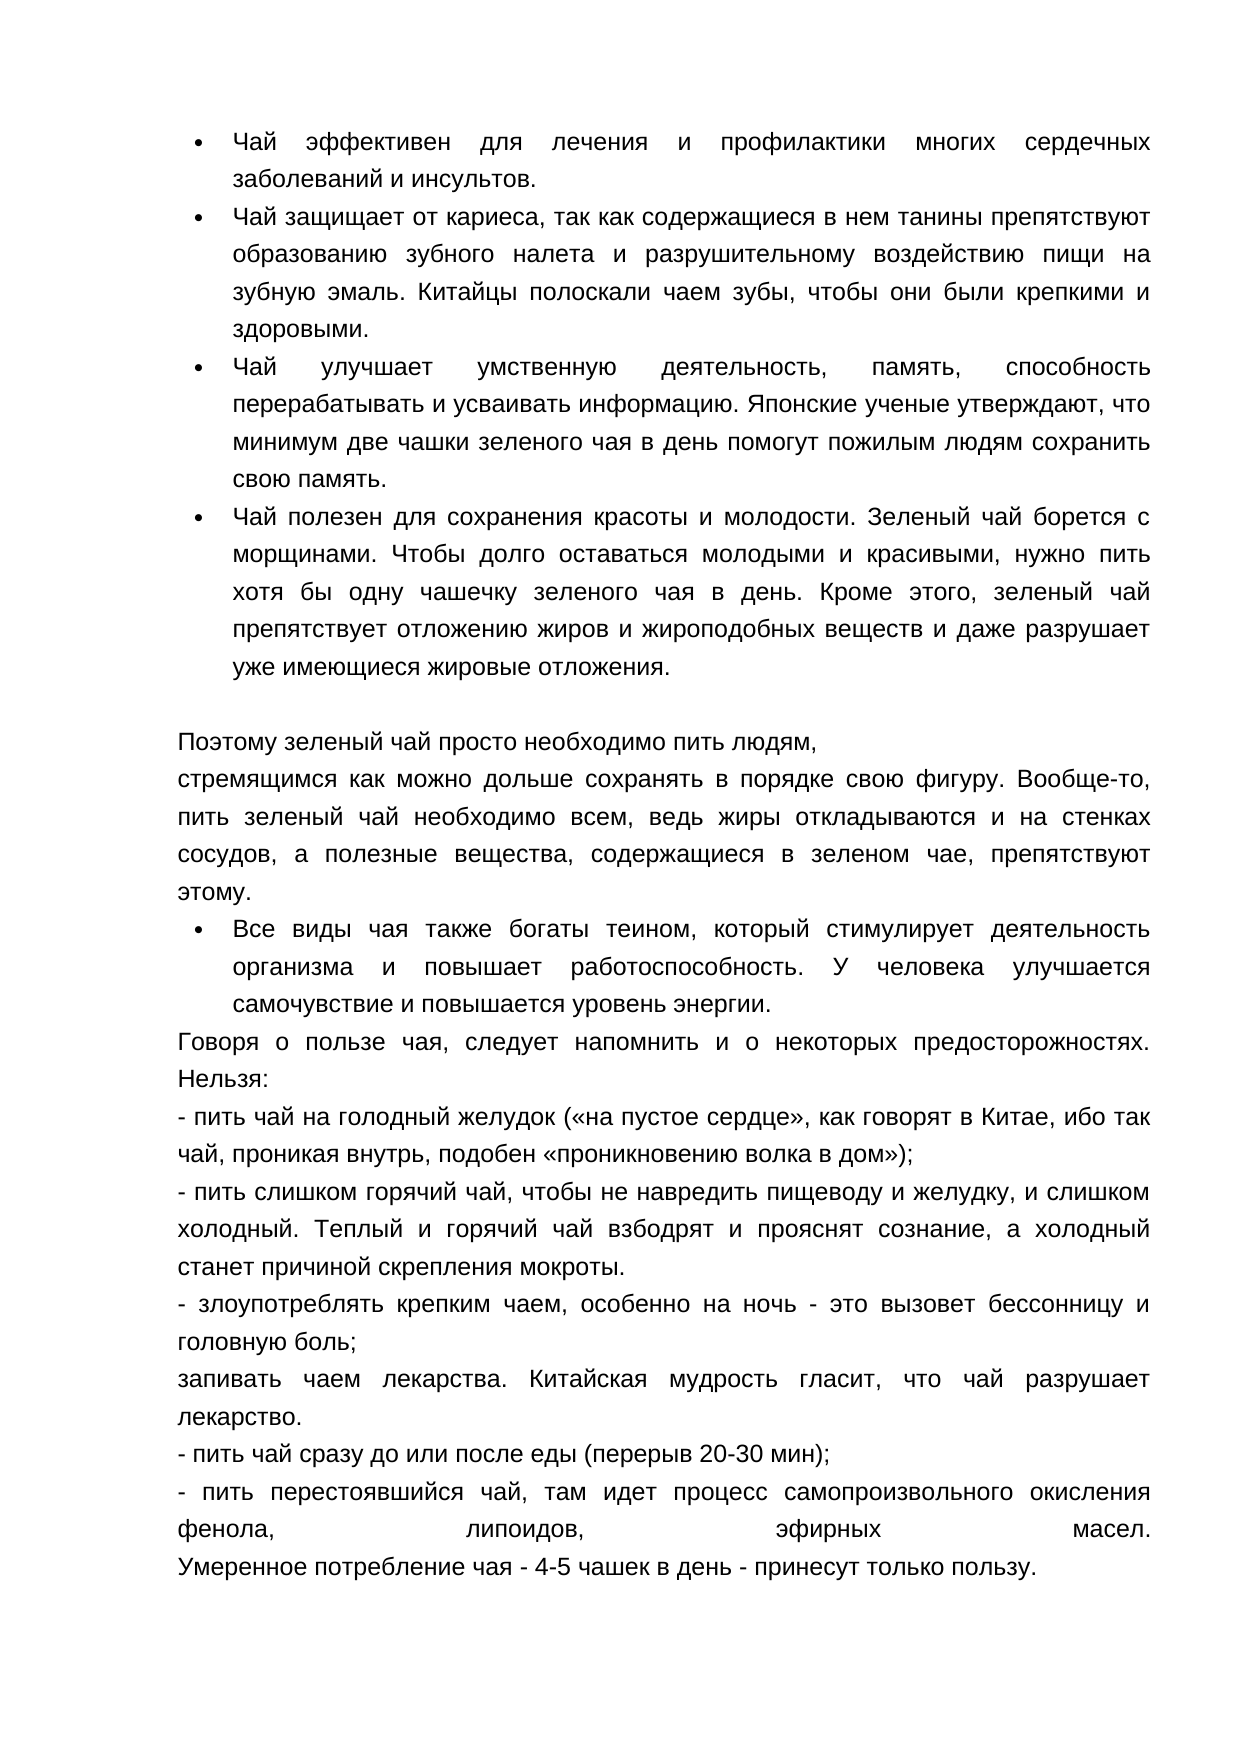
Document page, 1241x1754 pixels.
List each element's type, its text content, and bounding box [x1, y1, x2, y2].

list Чай защищает от кариеса, так как содержащиеся в нем танины препятствуют образованию зубного налета и разрушительному воздействию пищи на зубную эмаль. Китайцы полоскали чаем зубы, чтобы они были крепкими и здоровыми. [195, 193, 1152, 343]
text - пить чай на голодный желудок («на пустое сердце», как говорят в Китае, ибо так чай, проникая внутрь, подобен «проникновению волка в дом»); [177, 1093, 1152, 1168]
text - пить перестоявшийся чай, там идет процесс самопроизвольного окисления фенола, липоидов, эфирных масел. Умеренное потребление чая - 4-5 чашек в день - принесут только пользу. [177, 1468, 1152, 1581]
text - пить чай сразу до или после еды (перерыв 20-30 мин); [177, 1431, 1152, 1468]
list Чай эффективен для лечения и профилактики многих сердечных заболеваний и инсультов. [195, 118, 1152, 193]
list Чай полезен для сохранения красоты и молодости. Зеленый чай борется с морщинами. Чтобы долго оставаться молодыми и красивыми, нужно пить хотя бы одну чашечку зеленого чая в день. Кроме этого, зеленый чай препятствует отложению жиров и жироподобных веществ и даже разрушает уже имеющиеся жировые отложения. [195, 493, 1152, 681]
text - пить слишком горячий чай, чтобы не навредить пищеводу и желудку, и слишком холодный. Теплый и горячий чай взбодрят и прояснят сознание, а холодный станет причиной скрепления мокроты. [177, 1168, 1152, 1281]
text запивать чаем лекарства. Китайская мудрость гласит, что чай разрушает лекарство. [177, 1356, 1152, 1431]
text стремящимся как можно дольше сохранять в порядке свою фигуру. Вообще-то, пить зеленый чай необходимо всем, ведь жиры откладываются и на стенках сосудов, а полезные вещества, содержащиеся в зеленом чае, препятствуют этому. [177, 756, 1152, 906]
text Говоря о пользе чая, следует напомнить и о некоторых предосторожностях. Нельзя: [177, 1018, 1152, 1093]
list Все виды чая также богаты теином, который стимулирует деятельность организма и повышает работоспособность. У человека улучшается самочувствие и повышается уровень энергии. [195, 906, 1152, 1018]
list Чай улучшает умственную деятельность, память, способность перерабатывать и усваивать информацию. Японские ученые утверждают, что минимум две чашки зеленого чая в день помогут пожилым людям сохранить свою память. [195, 343, 1152, 493]
text Поэтому зеленый чай просто необходимо пить людям, [177, 718, 1152, 756]
text - злоупотреблять крепким чаем, особенно на ночь - это вызовет бессонницу и головную боль; [177, 1281, 1152, 1356]
